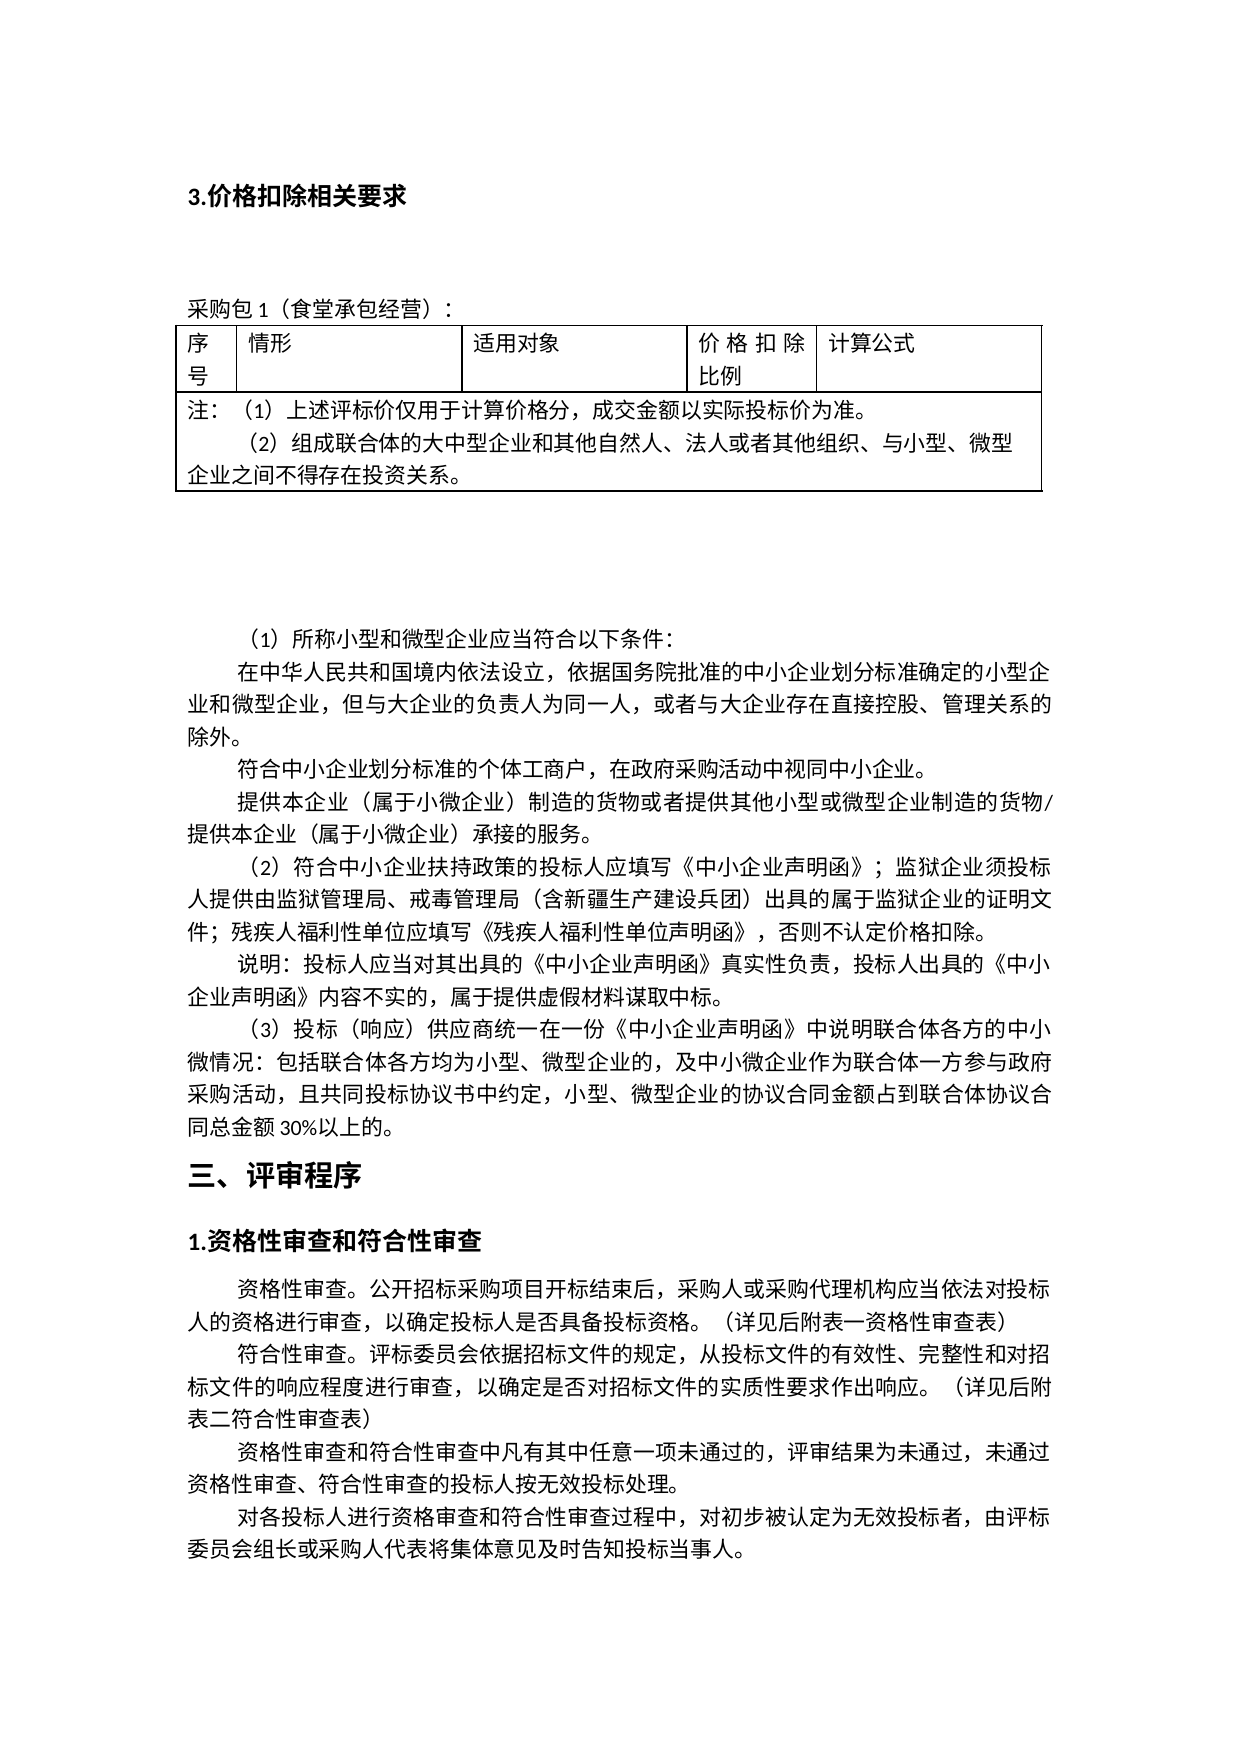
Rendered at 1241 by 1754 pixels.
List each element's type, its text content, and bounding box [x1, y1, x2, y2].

table_header 计算公式 [817, 326, 1041, 391]
table_header 情形 [237, 326, 461, 391]
text 3.价格扣除相关要求 [187, 162, 1053, 227]
table_header 价格扣除比例 [688, 326, 816, 391]
table_cell 注：（1）上述评标价仅用于计算价格分，成交金额以实际投标价为准。 （2）组成联合体的大中型企业和其他自然人、法人或者其他组织、与小型、微型企业之间不得存在投资关系。 [177, 393, 1041, 490]
text 资格性审查。公开招标采购项目开标结束后，采购人或采购代理机构应当依法对投标人的资格进行审查，以确定投标人是否具备投标资格。（详见后附表一资格性审查表） [187, 1272, 1053, 1337]
table_header 序号 [177, 326, 236, 391]
text （2）符合中小企业扶持政策的投标人应填写《中小企业声明函》；监狱企业须投标人提供由监狱管理局、戒毒管理局（含新疆生产建设兵团）出具的属于监狱企业的证明文件；残疾人福利性单位应填写《残疾人福利性单位声明函》，否则不认定价格扣除。 [187, 849, 1053, 947]
text 三、评审程序 [187, 1142, 1053, 1207]
table_header 适用对象 [463, 326, 686, 391]
text （1）所称小型和微型企业应当符合以下条件： [187, 622, 1053, 654]
text 说明：投标人应当对其出具的《中小企业声明函》真实性负责，投标人出具的《中小企业声明函》内容不实的，属于提供虚假材料谋取中标。 [187, 947, 1053, 1012]
text （3）投标（响应）供应商统一在一份《中小企业声明函》中说明联合体各方的中小微情况：包括联合体各方均为小型、微型企业的，及中小微企业作为联合体一方参与政府采购活动，且共同投标协议书中约定，小型、微型企业的协议合同金额占到联合体协议合同总金额30%以上的。 [187, 1012, 1053, 1142]
text 提供本企业（属于小微企业）制造的货物或者提供其他小型或微型企业制造的货物/提供本企业（属于小微企业）承接的服务。 [187, 784, 1053, 849]
text 采购包1（食堂承包经营）： [187, 292, 1053, 324]
text 符合性审查。评标委员会依据招标文件的规定，从投标文件的有效性、完整性和对招标文件的响应程度进行审查，以确定是否对招标文件的实质性要求作出响应。（详见后附表二符合性审查表） [187, 1337, 1053, 1434]
text 在中华人民共和国境内依法设立，依据国务院批准的中小企业划分标准确定的小型企业和微型企业，但与大企业的负责人为同一人，或者与大企业存在直接控股、管理关系的除外。 [187, 654, 1053, 752]
text 1.资格性审查和符合性审查 [187, 1207, 1053, 1272]
text 资格性审查和符合性审查中凡有其中任意一项未通过的，评审结果为未通过，未通过资格性审查、符合性审查的投标人按无效投标处理。 [187, 1434, 1053, 1499]
text 对各投标人进行资格审查和符合性审查过程中，对初步被认定为无效投标者，由评标委员会组长或采购人代表将集体意见及时告知投标当事人。 [187, 1499, 1053, 1564]
text 符合中小企业划分标准的个体工商户，在政府采购活动中视同中小企业。 [187, 752, 1053, 784]
